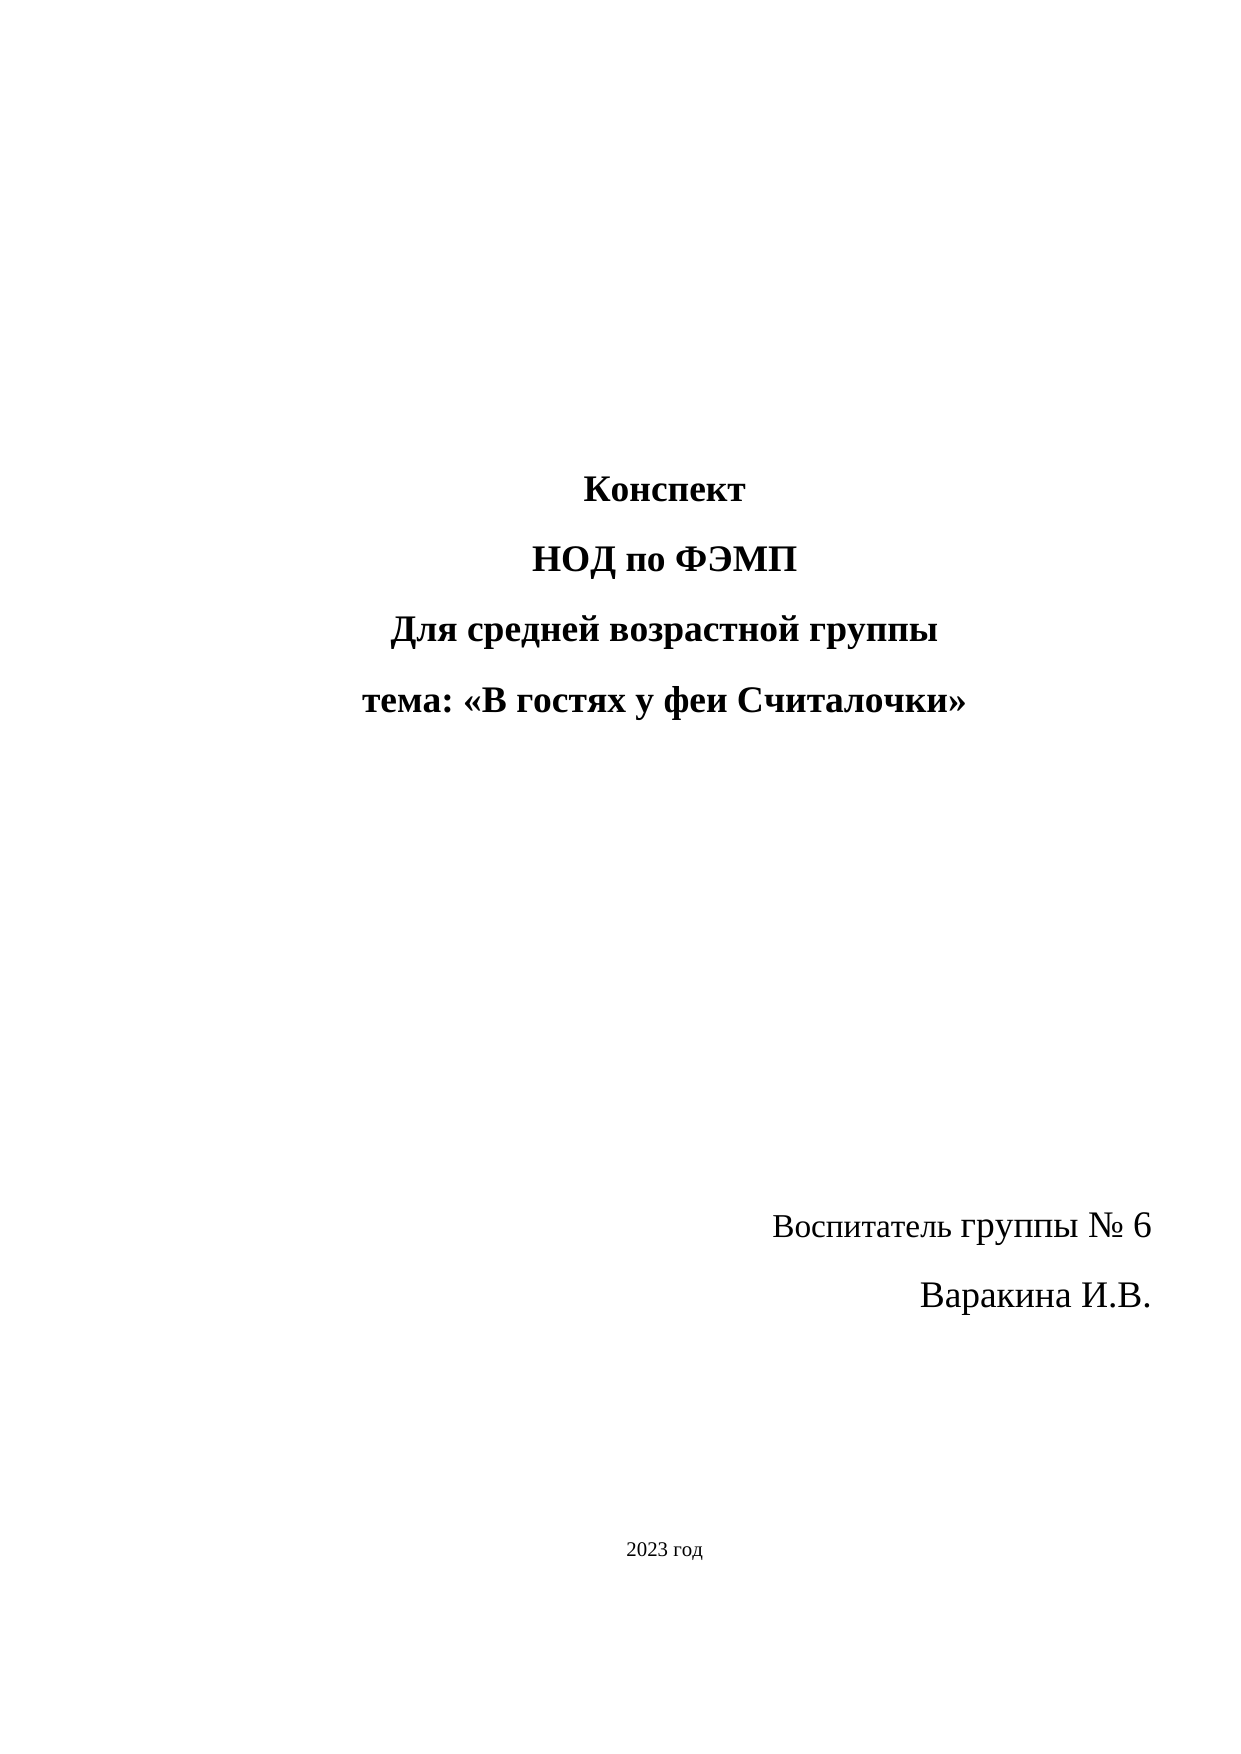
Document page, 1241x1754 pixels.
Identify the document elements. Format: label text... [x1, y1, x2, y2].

text Для средней возрастной группы [177, 607, 1152, 650]
text Воспитатель группы № 6 [177, 1202, 1152, 1245]
text Конспект [177, 466, 1152, 509]
text НОД по ФЭМП [177, 536, 1152, 579]
text 2023 год [177, 1537, 1152, 1561]
text Варакина И.В. [177, 1272, 1152, 1316]
text тема: «В гостях у феи Считалочки» [177, 677, 1152, 720]
